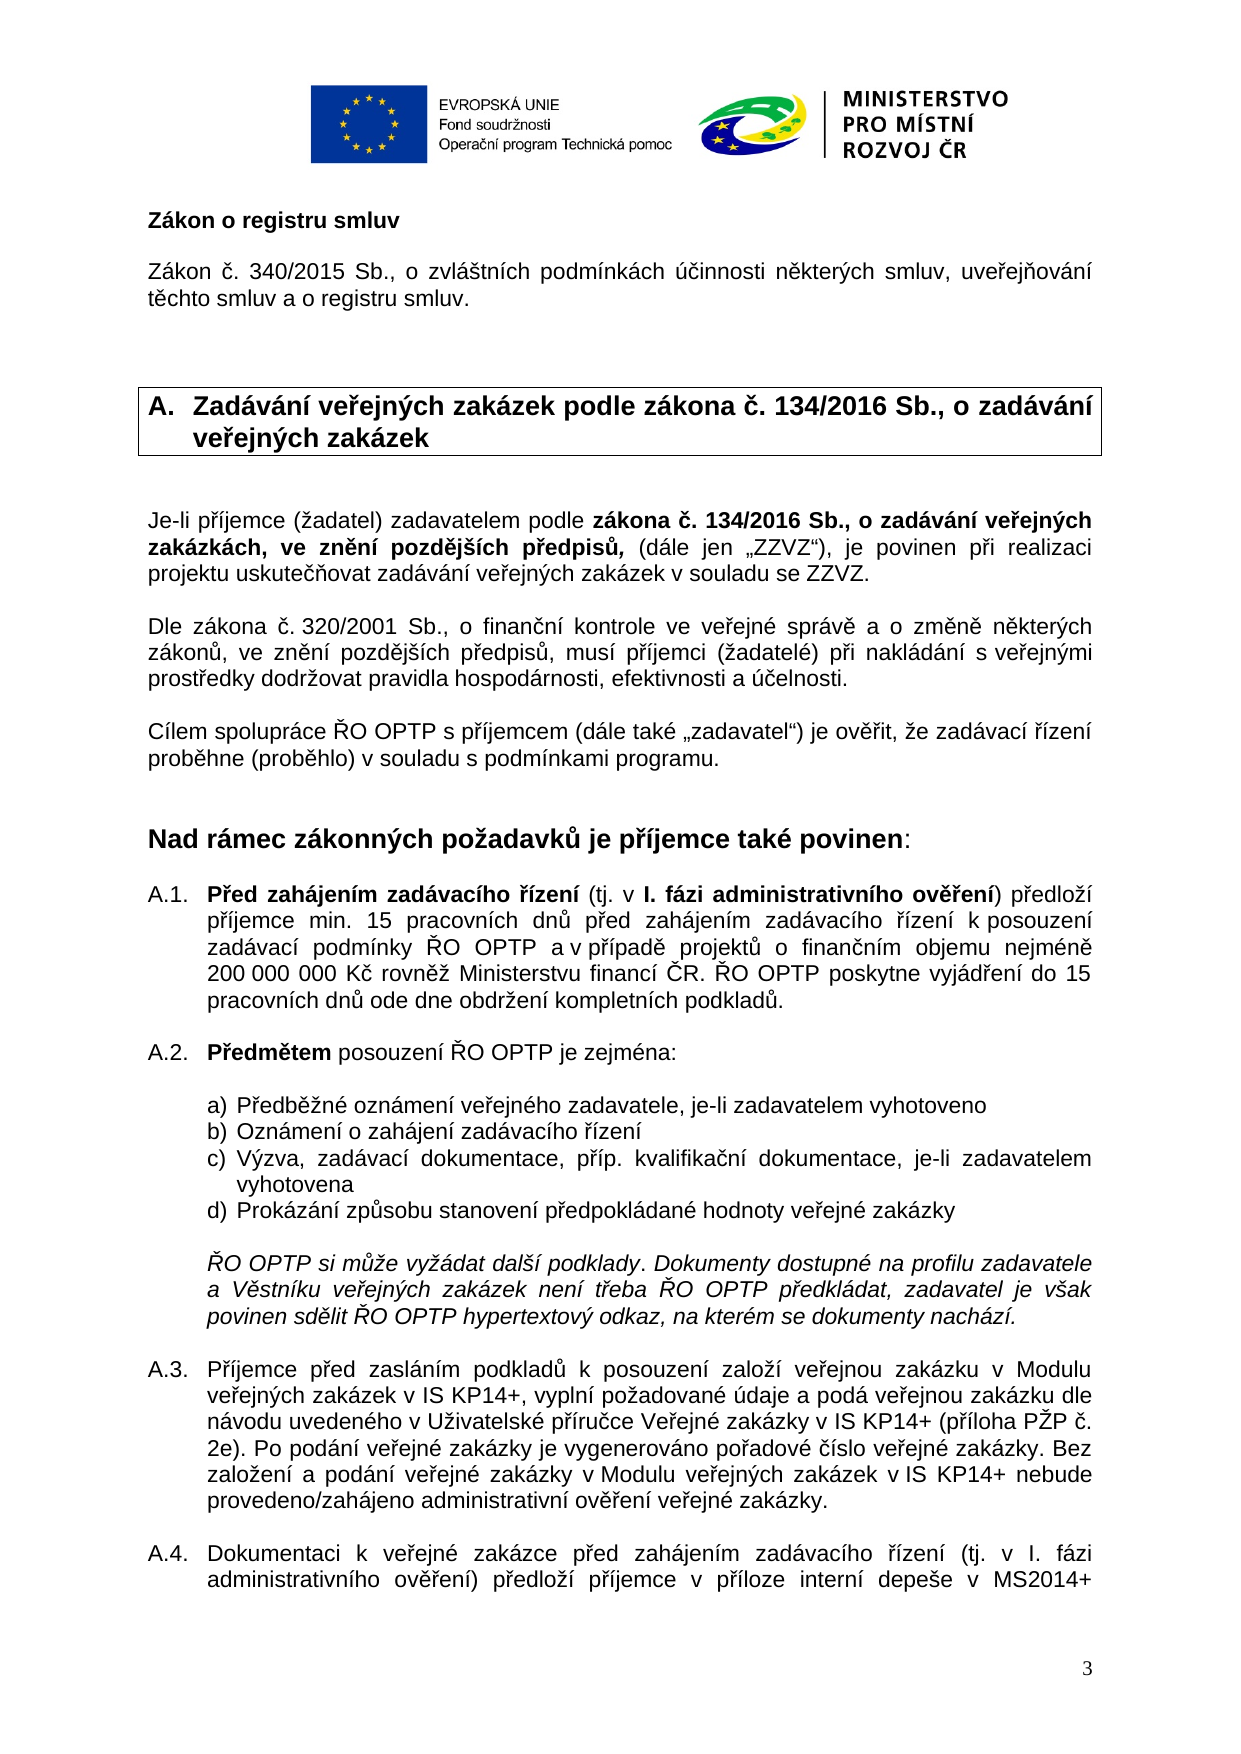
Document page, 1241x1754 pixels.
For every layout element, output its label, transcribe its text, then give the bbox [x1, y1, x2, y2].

list Předmětem posouzení ŘO OPTP je zejména: [148, 1039, 1092, 1066]
list Výzva, zadávací dokumentace, příp. kvalifikační dokumentace, je-li zadavatelem vyhotovena [207, 1145, 1092, 1197]
list Oznámení o zahájení zadávacího řízení [207, 1118, 1092, 1145]
list Zadávání veřejných zakázek podle zákona č. 134/2016 Sb., o zadávání veřejných zakázek [139, 388, 1101, 455]
text Zákon o registru smluv [148, 207, 1092, 233]
text Dle zákona č. 320/2001 Sb., o finanční kontrole ve veřejné správě a o změně některých zákonů, ve znění pozdějších předpisů, musí příjemci (žadatelé) při nakládání s veřejnými prostředky dodržovat pravidla hospodárnosti, efektivnosti a účelnosti. [148, 613, 1092, 692]
text Cílem spolupráce ŘO OPTP s příjemcem (dále také „zadavatel“) je ověřit, že zadávací řízení proběhne (proběhlo) v souladu s podmínkami programu. [148, 718, 1092, 771]
list Předběžné oznámení veřejného zadavatele, je-li zadavatelem vyhotoveno [207, 1092, 1092, 1118]
picture [286, 59, 1033, 189]
text Nad rámec zákonných požadavků je příjemce také povinen: [148, 823, 1092, 855]
text Zákon č. 340/2015 Sb., o zvláštních podmínkách účinnosti některých smluv, uveřejňování těchto smluv a o registru smluv. [148, 258, 1092, 311]
text Je-li příjemce (žadatel) zadavatelem podle zákona č. 134/2016 Sb., o zadávání veřejných zakázkách, ve znění pozdějších předpisů, (dále jen „ZZVZ“), je povinen při realizaci projektu uskutečňovat zadávání veřejných zakázek v souladu se ZZVZ. [148, 507, 1092, 586]
list Před zahájením zadávacího řízení (tj. v I. fázi administrativního ověření) předloží příjemce min. 15 pracovních dnů před zahájením zadávacího řízení k posouzení zadávací podmínky ŘO OPTP a v případě projektů o finančním objemu nejméně 200 000 000 Kč rovněž Ministerstvu financí ČR. ŘO OPTP poskytne vyjádření do 15 pracovních dnů ode dne obdržení kompletních podkladů. [148, 881, 1092, 1013]
list Prokázání způsobu stanovení předpokládané hodnoty veřejné zakázky [207, 1197, 1092, 1224]
list ŘO OPTP si může vyžádat další podklady. Dokumenty dostupné na profilu zadavatele a Věstníku veřejných zakázek není třeba ŘO OPTP předkládat, zadavatel je však povinen sdělit ŘO OPTP hypertextový odkaz, na kterém se dokumenty nachází. [207, 1250, 1092, 1329]
list Příjemce před zasláním podkladů k posouzení založí veřejnou zakázku v Modulu veřejných zakázek v IS KP14+, vyplní požadované údaje a podá veřejnou zakázku dle návodu uvedeného v Uživatelské příručce Veřejné zakázky v IS KP14+ (příloha PŽP č. 2e). Po podání veřejné zakázky je vygenerováno pořadové číslo veřejné zakázky. Bez založení a podání veřejné zakázky v Modulu veřejných zakázek v IS KP14+ nebude provedeno/zahájeno administrativní ověření veřejné zakázky. [148, 1356, 1092, 1514]
